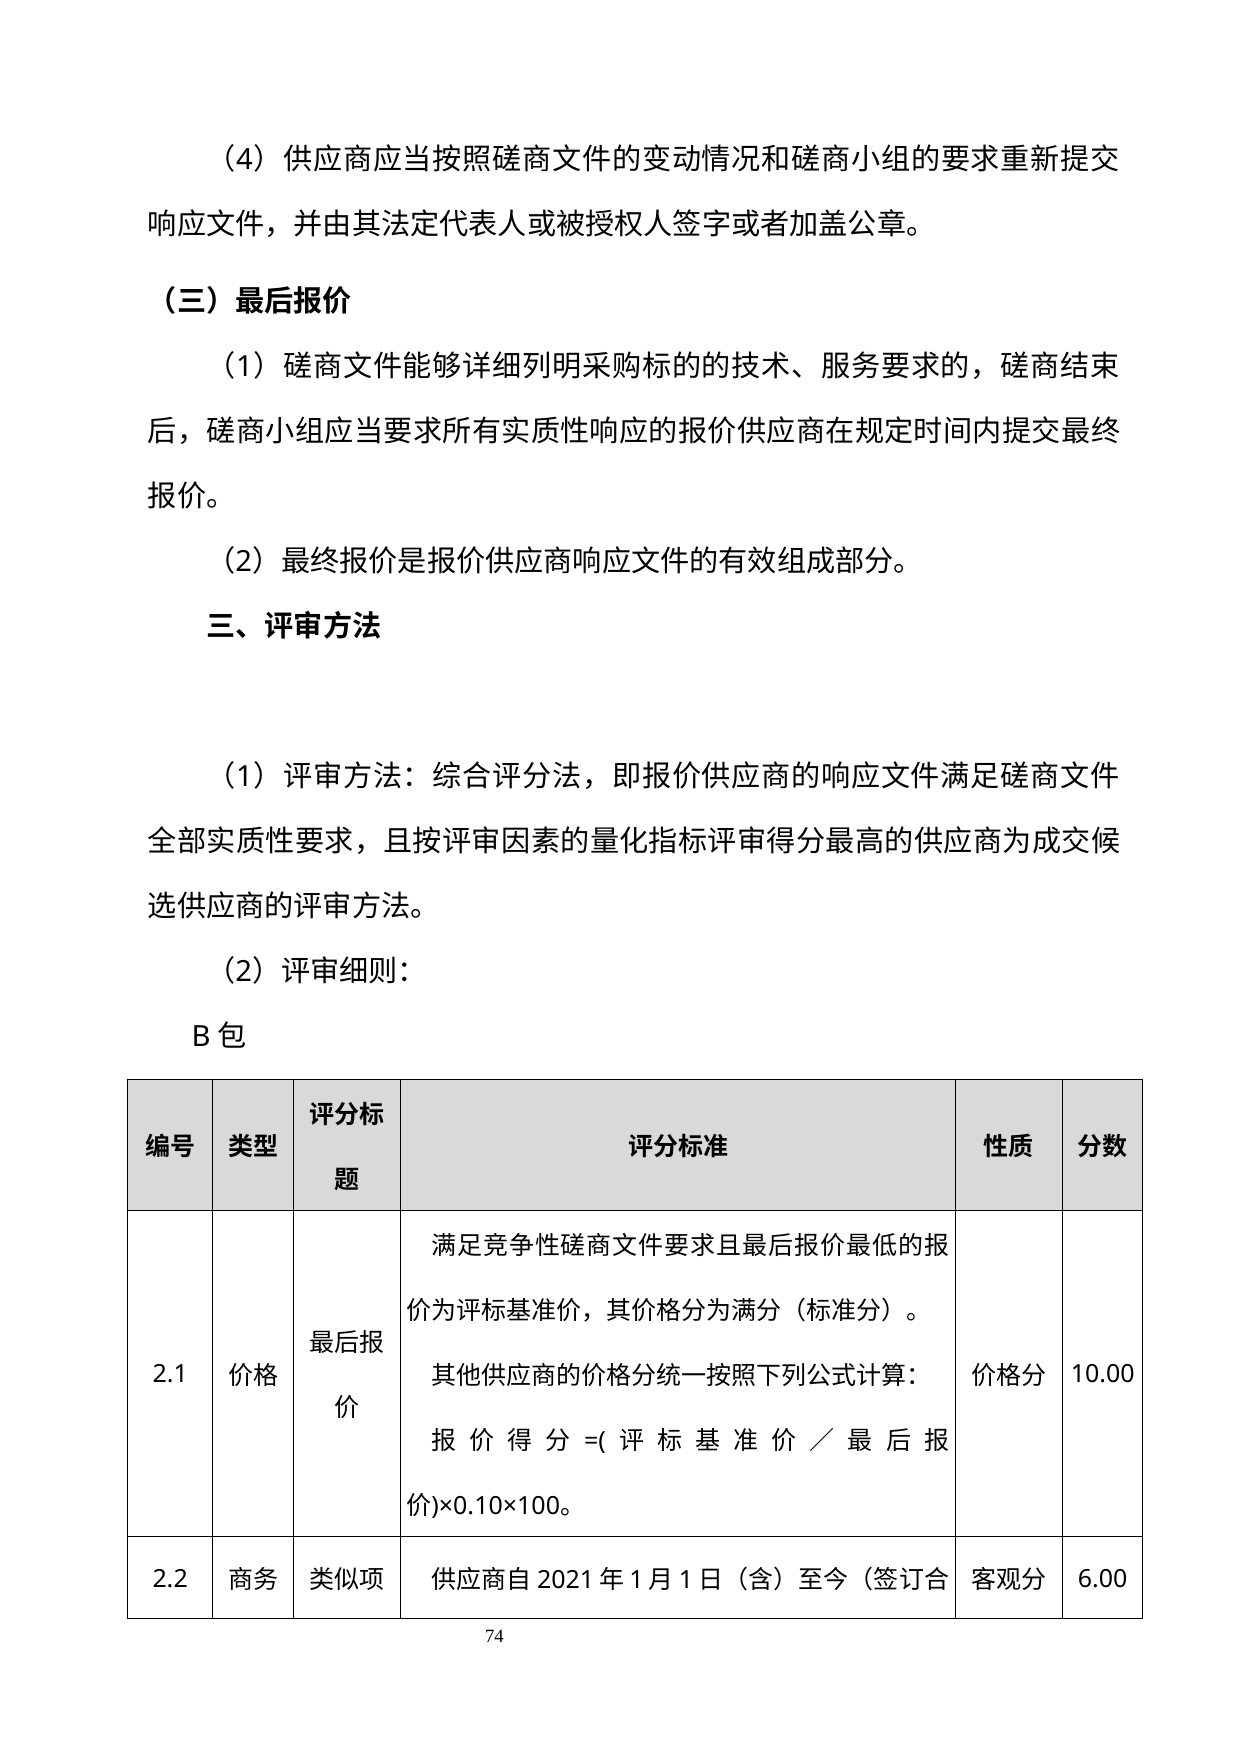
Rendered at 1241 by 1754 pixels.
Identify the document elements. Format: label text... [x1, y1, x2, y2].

table_header 评分标准 [401, 1080, 955, 1210]
table_cell 价格 [213, 1211, 293, 1536]
text （1）磋商文件能够详细列明采购标的的技术、服务要求的，磋商结束后，磋商小组应当要求所有实质性响应的报价供应商在规定时间内提交最终报价。 [148, 332, 1122, 527]
text （2）最终报价是报价供应商响应文件的有效组成部分。 [148, 527, 1122, 592]
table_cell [401, 1537, 955, 1618]
text B包 [191, 1001, 1122, 1066]
table_cell 2.2 [128, 1537, 212, 1618]
table_cell 10.00 [1063, 1211, 1142, 1536]
table_cell 价格分 [956, 1211, 1062, 1536]
table_cell 最后报价 [294, 1211, 400, 1536]
text （2）评审细则： [148, 936, 1122, 1001]
table_header 编号 [128, 1080, 212, 1210]
table_header 分数 [1063, 1080, 1142, 1210]
table_cell 2.1 [128, 1211, 212, 1536]
table_header 类型 [213, 1080, 293, 1210]
text （4）供应商应当按照磋商文件的变动情况和磋商小组的要求重新提交响应文件，并由其法定代表人或被授权人签字或者加盖公章。 [148, 124, 1122, 254]
table_cell 客观分 [956, 1537, 1062, 1618]
text 三、评审方法 [148, 592, 1122, 657]
table_cell 6.00 [1063, 1537, 1142, 1618]
text （1）评审方法：综合评分法，即报价供应商的响应文件满足磋商文件全部实质性要求，且按评审因素的量化指标评审得分最高的供应商为成交候选供应商的评审方法。 [148, 741, 1122, 936]
text （三）最后报价 [148, 267, 1122, 332]
table_cell 满足竞争性磋商文件要求且最后报价最低的报价为评标基准价，其价格分为满分（标准分）。 其他供应商的价格分统一按照下列公式计算： 报价得分=(评标基准价／最后报价)×0.10×100。 [401, 1211, 955, 1536]
table_cell 商务 [213, 1537, 293, 1618]
table_header 性质 [956, 1080, 1062, 1210]
table_cell 类似项目业绩 [294, 1537, 400, 1618]
table_header 评分标题 [294, 1080, 400, 1210]
